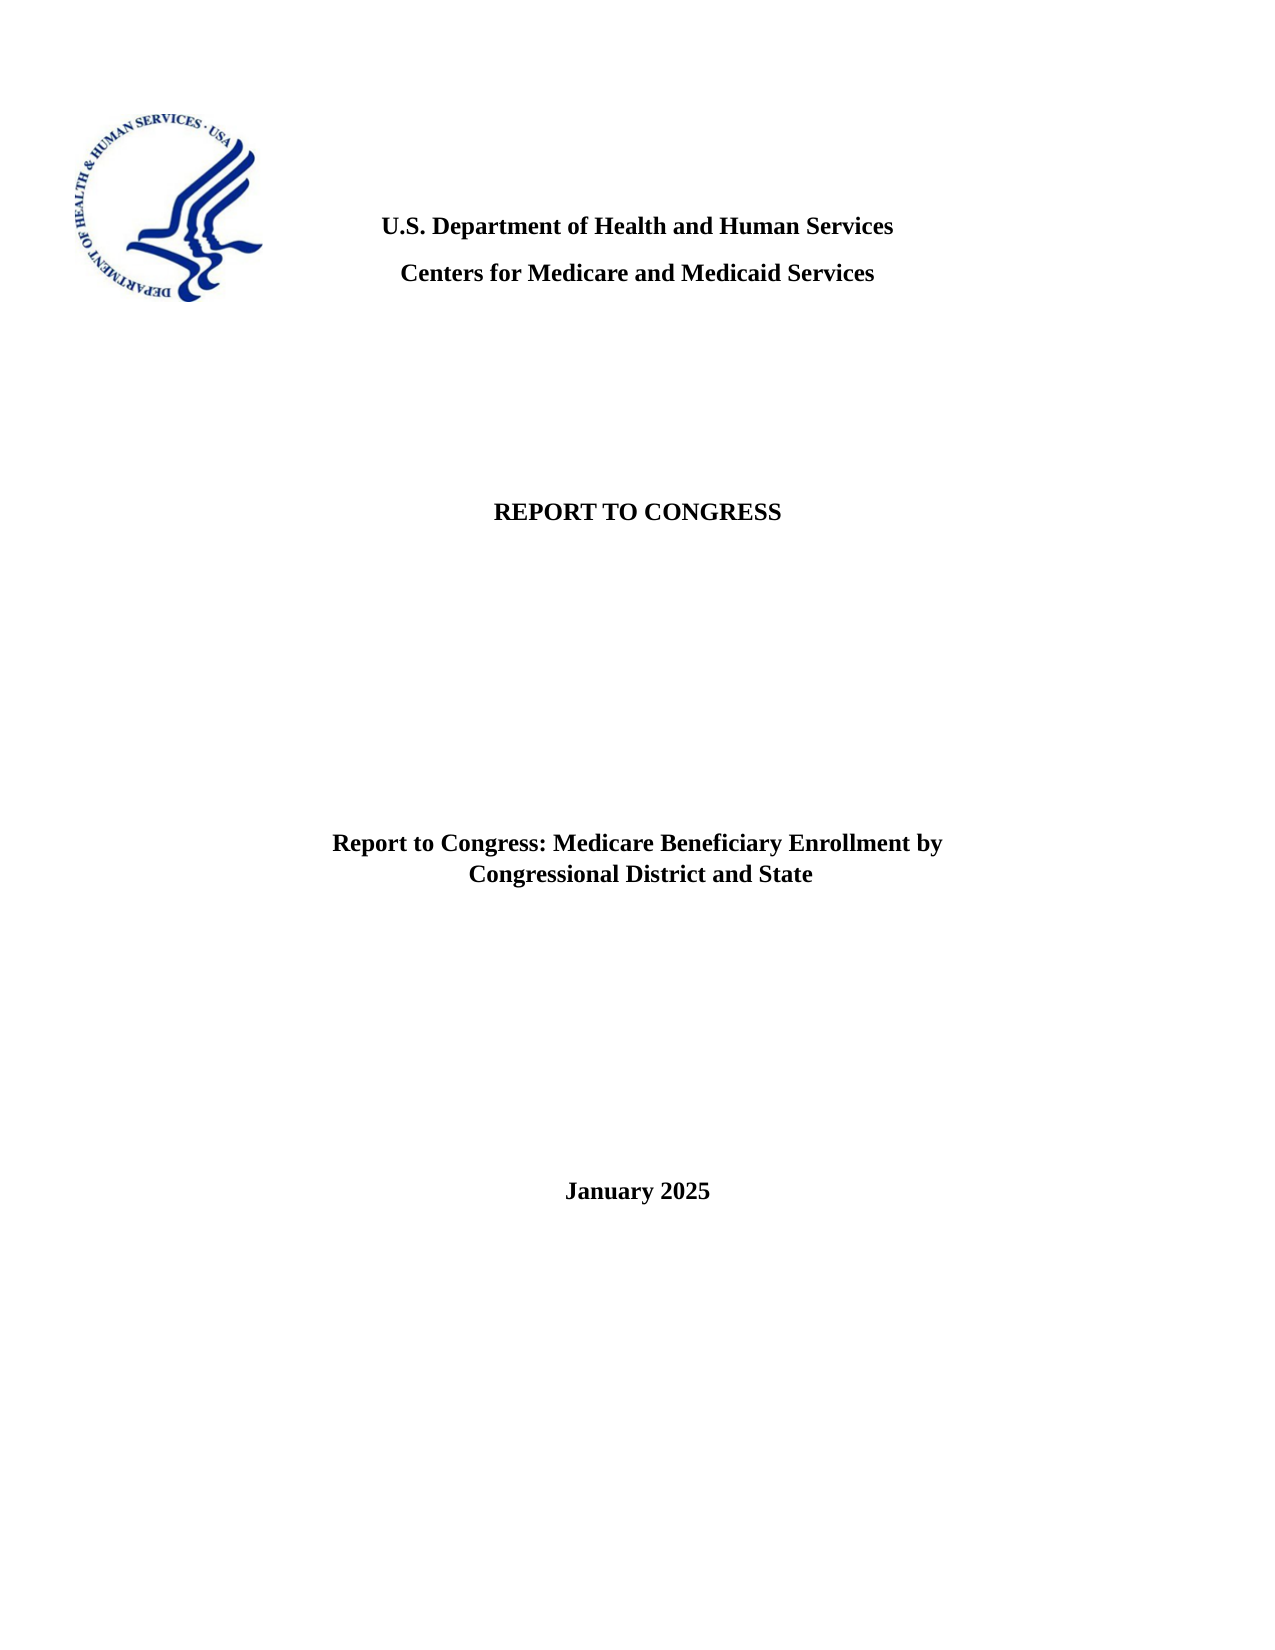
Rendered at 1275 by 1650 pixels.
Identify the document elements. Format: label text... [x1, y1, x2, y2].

text U.S. Department of Health and Human Services [75, 211, 1200, 239]
text January 2025 [75, 1176, 1200, 1205]
picture [74, 114, 263, 302]
text Report to Congress: Medicare Beneficiary Enrollment by Congressional District and State [75, 828, 1200, 888]
text REPORT TO CONGRESS [75, 497, 1200, 526]
text Centers for Medicare and Medicaid Services [75, 258, 1200, 287]
